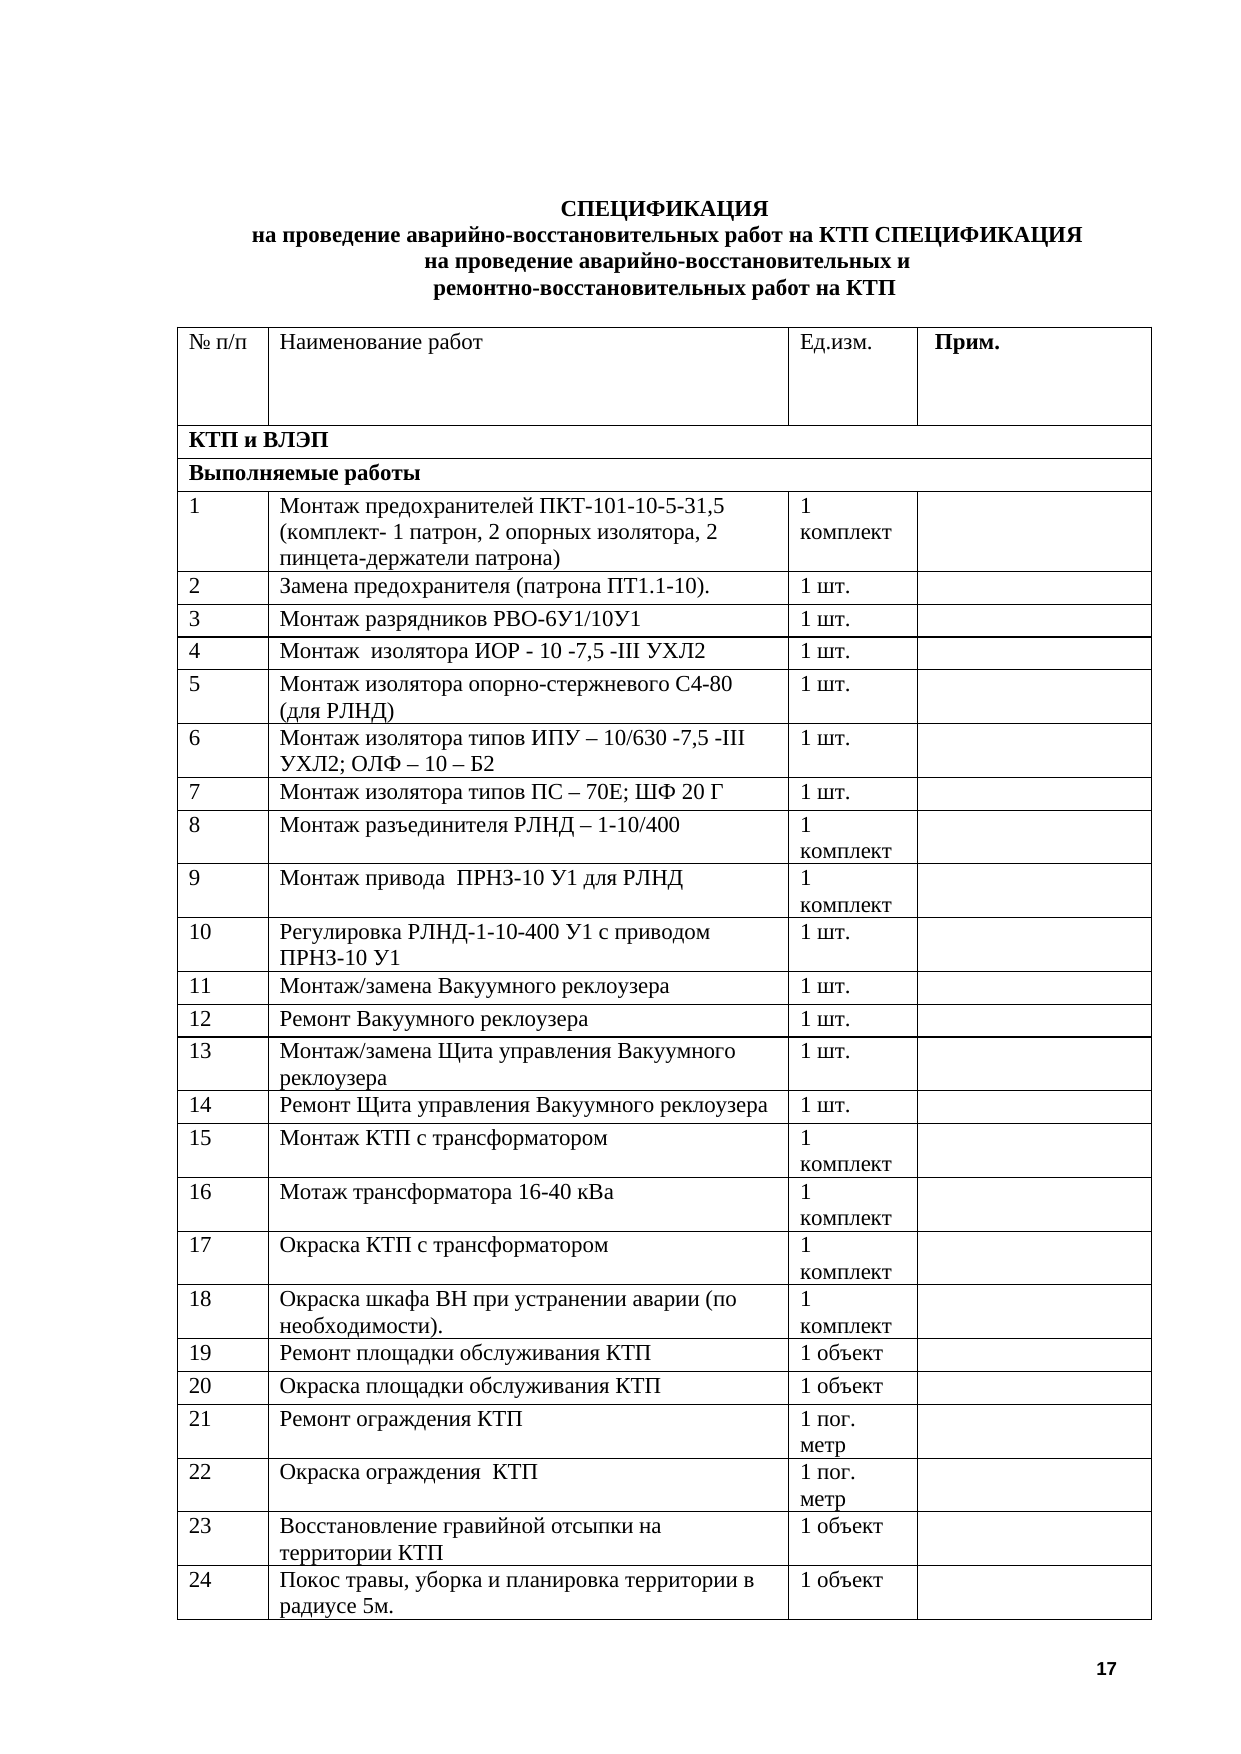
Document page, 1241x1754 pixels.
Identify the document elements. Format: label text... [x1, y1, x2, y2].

table_cell 1 комплект [789, 1124, 917, 1177]
table_cell [918, 1124, 1151, 1177]
table_cell 10 [178, 918, 268, 971]
table_cell 11 [178, 972, 268, 1004]
table_cell Монтаж изолятора опорно-стержневого С4-80 (для РЛНД) [269, 670, 788, 723]
table_cell Замена предохранителя (патрона ПТ1.1-10). [269, 572, 788, 604]
table_cell 1 пог. метр [789, 1459, 917, 1511]
table_cell Мотаж трансформатора 16-40 кВа [269, 1178, 788, 1231]
table_cell [918, 1405, 1151, 1457]
table_header № п/п [178, 328, 268, 425]
table_cell Ремонт Щита управления Вакуумного реклоузера [269, 1091, 788, 1123]
table_cell [918, 864, 1151, 917]
table_cell Окраска шкафа ВН при устранении аварии (по необходимости). [269, 1285, 788, 1338]
table_cell 1 шт. [789, 918, 917, 971]
table_cell 5 [178, 670, 268, 723]
table_cell 1 объект [789, 1566, 917, 1619]
table_cell 1 комплект [789, 811, 917, 863]
table_cell 22 [178, 1459, 268, 1511]
table_cell 6 [178, 724, 268, 777]
table_cell Монтаж предохранителей ПКТ-101-10-5-31,5 (комплект- 1 патрон, 2 опорных изолятора, 2 пинцета-держатели патрона) [269, 492, 788, 571]
table_cell 9 [178, 864, 268, 917]
table_cell Окраска площадки обслуживания КТП [269, 1372, 788, 1404]
table_cell Окраска ограждения КТП [269, 1459, 788, 1511]
table_cell [918, 1178, 1151, 1231]
table_cell 1 шт. [789, 670, 917, 723]
table_cell [918, 492, 1151, 571]
table_cell Ремонт ограждения КТП [269, 1405, 788, 1457]
table_cell 21 [178, 1405, 268, 1457]
table_cell 1 шт. [789, 605, 917, 636]
table_cell [918, 638, 1151, 669]
table_cell 1 шт. [789, 778, 917, 809]
text на проведение аварийно-восстановительных и [177, 248, 1152, 274]
table_cell 1 [178, 492, 268, 571]
table_cell Монтаж изолятора типов ПС – 70Е; ШФ 20 Г [269, 778, 788, 809]
table_cell [918, 724, 1151, 777]
table_cell 1 шт. [789, 1091, 917, 1123]
table_cell 4 [178, 638, 268, 669]
table_cell [918, 572, 1151, 604]
table_cell [918, 918, 1151, 971]
table_cell КТП и ВЛЭП [178, 426, 1151, 458]
table_cell Покос травы, уборка и планировка территории в радиусе 5м. [269, 1566, 788, 1619]
table_header Наименование работ [269, 328, 788, 425]
table_cell 24 [178, 1566, 268, 1619]
table_cell 1 комплект [789, 492, 917, 571]
table_cell 1 комплект [789, 864, 917, 917]
table_cell 12 [178, 1005, 268, 1036]
table_cell 3 [178, 605, 268, 636]
table_header Прим. [918, 328, 1151, 425]
table_cell 18 [178, 1285, 268, 1338]
table_cell [918, 1566, 1151, 1619]
table_cell 1 шт. [789, 638, 917, 669]
table_cell 7 [178, 778, 268, 809]
table_cell 13 [178, 1038, 268, 1090]
table_cell 1 комплект [789, 1178, 917, 1231]
table_cell Монтаж разъединителя РЛНД – 1-10/400 [269, 811, 788, 863]
table_cell 2 [178, 572, 268, 604]
table_cell Монтаж изолятора ИОР - 10 -7,5 -III УХЛ2 [269, 638, 788, 669]
table_cell 8 [178, 811, 268, 863]
table_header Ед.изм. [789, 328, 917, 425]
table_cell [918, 1339, 1151, 1371]
text ремонтно-восстановительных работ на КТП [177, 274, 1152, 300]
table_cell [918, 1005, 1151, 1036]
table_cell Монтаж изолятора типов ИПУ – 10/630 -7,5 -III УХЛ2; ОЛФ – 10 – Б2 [269, 724, 788, 777]
table_cell Выполняемые работы [178, 459, 1151, 491]
table_cell 1 шт. [789, 724, 917, 777]
table_cell 17 [178, 1232, 268, 1284]
table_cell Окраска КТП с трансформатором [269, 1232, 788, 1284]
table_cell [918, 670, 1151, 723]
table_cell [918, 1372, 1151, 1404]
table_cell 16 [178, 1178, 268, 1231]
table_cell [918, 1038, 1151, 1090]
table_cell [918, 972, 1151, 1004]
table_cell Регулировка РЛНД-1-10-400 У1 с приводом ПРНЗ-10 У1 [269, 918, 788, 971]
table_cell [918, 778, 1151, 809]
table_cell 1 объект [789, 1339, 917, 1371]
table_cell 1 пог. метр [789, 1405, 917, 1457]
table_cell [918, 1512, 1151, 1565]
table_cell [918, 1459, 1151, 1511]
table_cell 1 комплект [789, 1285, 917, 1338]
table_cell Ремонт Вакуумного реклоузера [269, 1005, 788, 1036]
table_cell 19 [178, 1339, 268, 1371]
table_cell 23 [178, 1512, 268, 1565]
table_cell [918, 605, 1151, 636]
table_cell Монтаж/замена Вакуумного реклоузера [269, 972, 788, 1004]
table_cell 20 [178, 1372, 268, 1404]
table_cell Ремонт площадки обслуживания КТП [269, 1339, 788, 1371]
table_cell Восстановление гравийной отсыпки на территории КТП [269, 1512, 788, 1565]
table_cell Монтаж КТП с трансформатором [269, 1124, 788, 1177]
table_cell 14 [178, 1091, 268, 1123]
table_cell 1 объект [789, 1372, 917, 1404]
table_cell 1 объект [789, 1512, 917, 1565]
table_cell 1 комплект [789, 1232, 917, 1284]
table_cell 1 шт. [789, 1005, 917, 1036]
table_cell [918, 811, 1151, 863]
table_cell 1 шт. [789, 1038, 917, 1090]
text СПЕЦИФИКАЦИЯ [177, 195, 1152, 221]
table_cell [918, 1285, 1151, 1338]
table_cell [918, 1091, 1151, 1123]
table_cell 15 [178, 1124, 268, 1177]
table_cell Монтаж разрядников РВО-6У1/10У1 [269, 605, 788, 636]
table_cell [918, 1232, 1151, 1284]
table_cell Монтаж/замена Щита управления Вакуумного реклоузера [269, 1038, 788, 1090]
table_cell 1 шт. [789, 972, 917, 1004]
table_cell 1 шт. [789, 572, 917, 604]
text на проведение аварийно-восстановительных работ на КТП СПЕЦИФИКАЦИЯ [177, 221, 1152, 248]
table_cell Монтаж привода ПРНЗ-10 У1 для РЛНД [269, 864, 788, 917]
